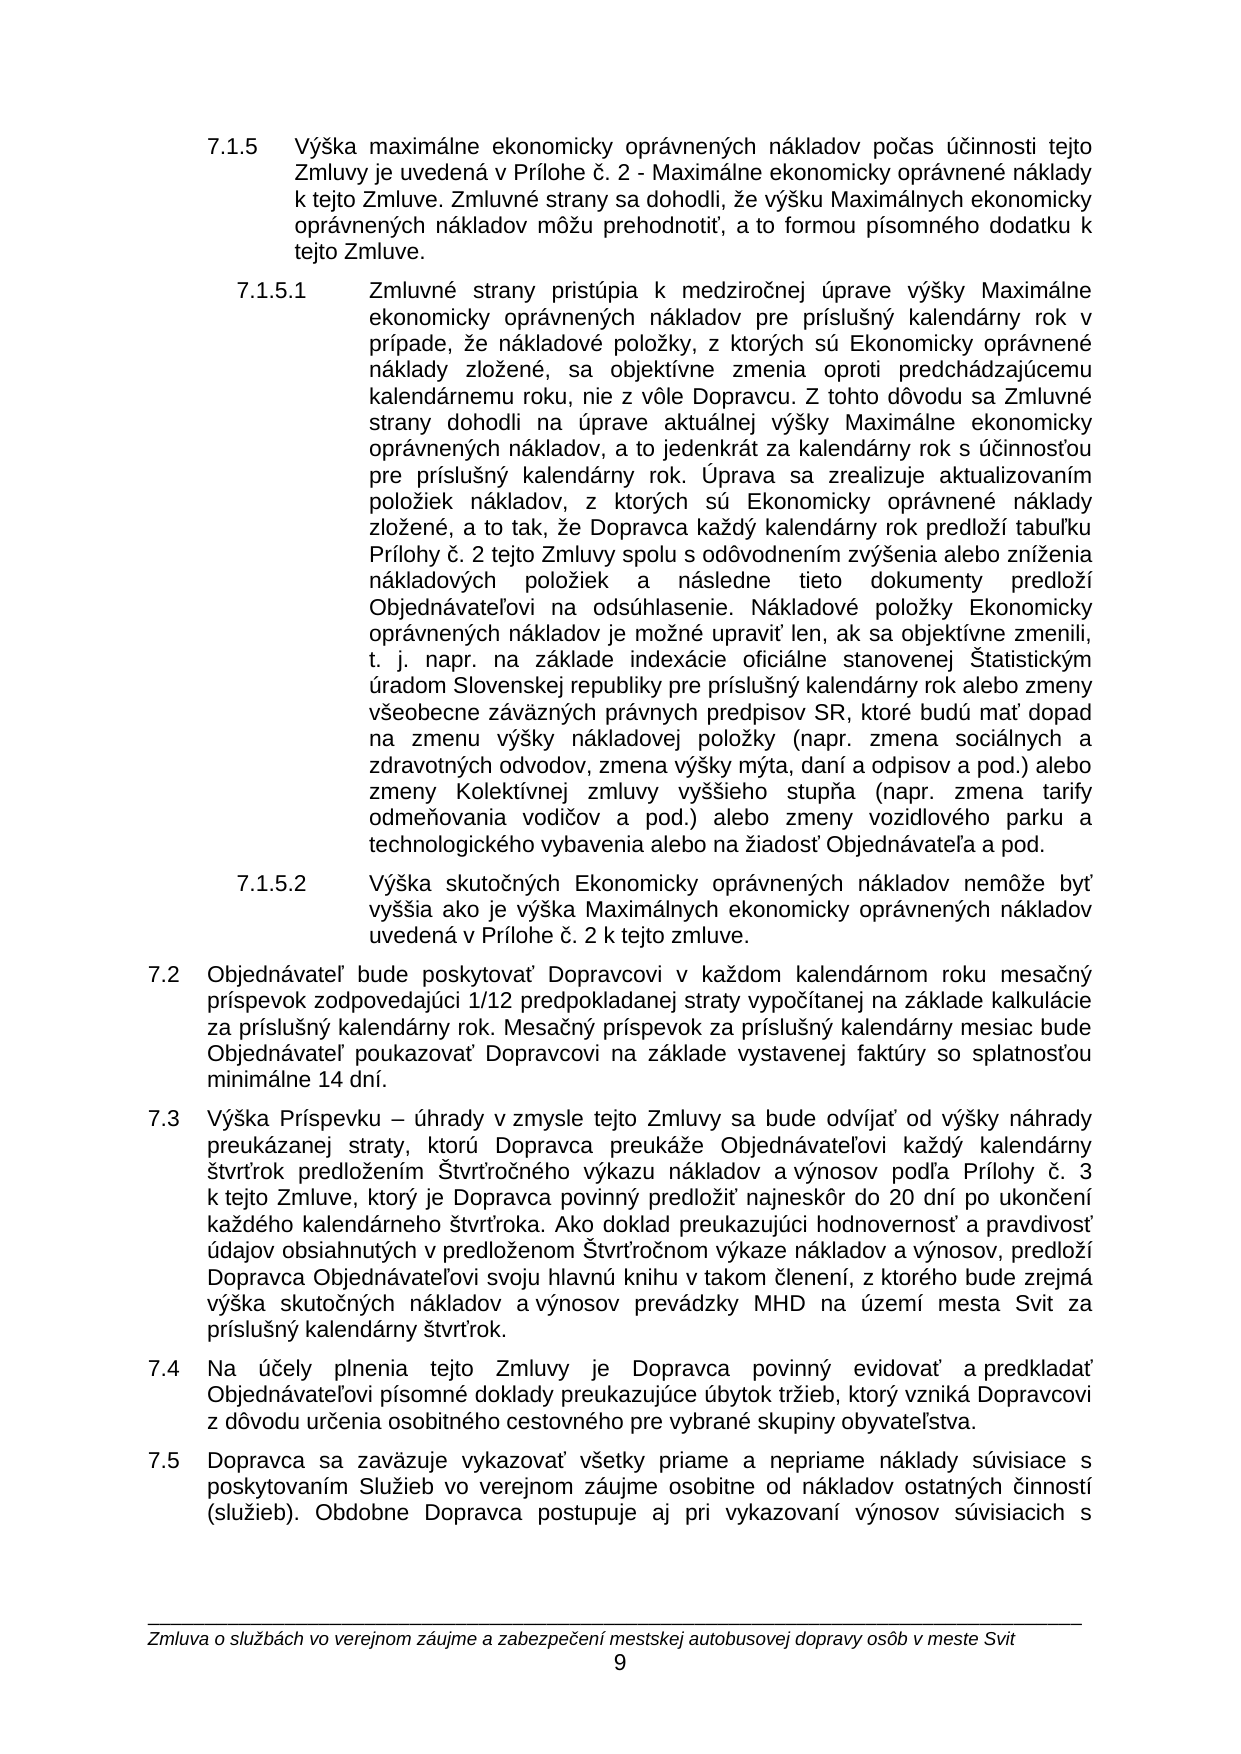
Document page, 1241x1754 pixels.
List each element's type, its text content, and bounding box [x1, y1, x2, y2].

text 7.3 Výška Príspevku – úhrady v zmysle tejto Zmluvy sa bude odvíjať od výšky náhrady preukázanej straty, ktorú Dopravca preukáže Objednávateľovi každý kalendárny štvrťrok predložením Štvrťročného výkazu nákladov a výnosov podľa Prílohy č. 3 k tejto Zmluve, ktorý je Dopravca povinný predložiť najneskôr do 20 dní po ukončení každého kalendárneho štvrťroka. Ako doklad preukazujúci hodnovernosť a pravdivosť údajov obsiahnutých v predloženom Štvrťročnom výkaze nákladov a výnosov, predloží Dopravca Objednávateľovi svoju hlavnú knihu v takom členení, z ktorého bude zrejmá výška skutočných nákladov a výnosov prevádzky MHD na území mesta Svit za príslušný kalendárny štvrťrok. [148, 1105, 1092, 1342]
text 7.1.5 Výška maximálne ekonomicky oprávnených nákladov počas účinnosti tejto Zmluvy je uvedená v Prílohe č. 2 - Maximálne ekonomicky oprávnené náklady k tejto Zmluve. Zmluvné strany sa dohodli, že výšku Maximálnych ekonomicky oprávnených nákladov môžu prehodnotiť, a to formou písomného dodatku k tejto Zmluve. [207, 133, 1092, 265]
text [148, 1447, 1092, 1526]
text 7.1.5.2 Výška skutočných Ekonomicky oprávnených nákladov nemôže byť vyššia ako je výška Maximálnych ekonomicky oprávnených nákladov uvedená v Prílohe č. 2 k tejto zmluve. [236, 869, 1092, 948]
text 7.2 Objednávateľ bude poskytovať Dopravcovi v každom kalendárnom roku mesačný príspevok zodpovedajúci 1/12 predpokladanej straty vypočítanej na základe kalkulácie za príslušný kalendárny rok. Mesačný príspevok za príslušný kalendárny mesiac bude Objednávateľ poukazovať Dopravcovi na základe vystavenej faktúry so splatnosťou minimálne 14 dní. [148, 961, 1092, 1093]
text 7.4 Na účely plnenia tejto Zmluvy je Dopravca povinný evidovať a predkladať Objednávateľovi písomné doklady preukazujúce úbytok tržieb, ktorý vzniká Dopravcovi z dôvodu určenia osobitného cestovného pre vybrané skupiny obyvateľstva. [148, 1355, 1092, 1434]
text 7.1.5.1 Zmluvné strany pristúpia k medziročnej úprave výšky Maximálne ekonomicky oprávnených nákladov pre príslušný kalendárny rok v prípade, že nákladové položky, z ktorých sú Ekonomicky oprávnené náklady zložené, sa objektívne zmenia oproti predchádzajúcemu kalendárnemu roku, nie z vôle Dopravcu. Z tohto dôvodu sa Zmluvné strany dohodli na úprave aktuálnej výšky Maximálne ekonomicky oprávnených nákladov, a to jedenkrát za kalendárny rok s účinnosťou pre príslušný kalendárny rok. Úprava sa zrealizuje aktualizovaním položiek nákladov, z ktorých sú Ekonomicky oprávnené náklady zložené, a to tak, že Dopravca každý kalendárny rok predloží tabuľku Prílohy č. 2 tejto Zmluvy spolu s odôvodnením zvýšenia alebo zníženia nákladových položiek a následne tieto dokumenty predloží Objednávateľovi na odsúhlasenie. Nákladové položky Ekonomicky oprávnených nákladov je možné upraviť len, ak sa objektívne zmenili, t. j. napr. na základe indexácie oficiálne stanovenej Štatistickým úradom Slovenskej republiky pre príslušný kalendárny rok alebo zmeny všeobecne záväzných právnych predpisov SR, ktoré budú mať dopad na zmenu výšky nákladovej položky (napr. zmena sociálnych a zdravotných odvodov, zmena výšky mýta, daní a odpisov a pod.) alebo zmeny Kolektívnej zmluvy vyššieho stupňa (napr. zmena tarify odmeňovania vodičov a pod.) alebo zmeny vozidlového parku a technologického vybavenia alebo na žiadosť Objednávateľa a pod. [236, 277, 1092, 857]
